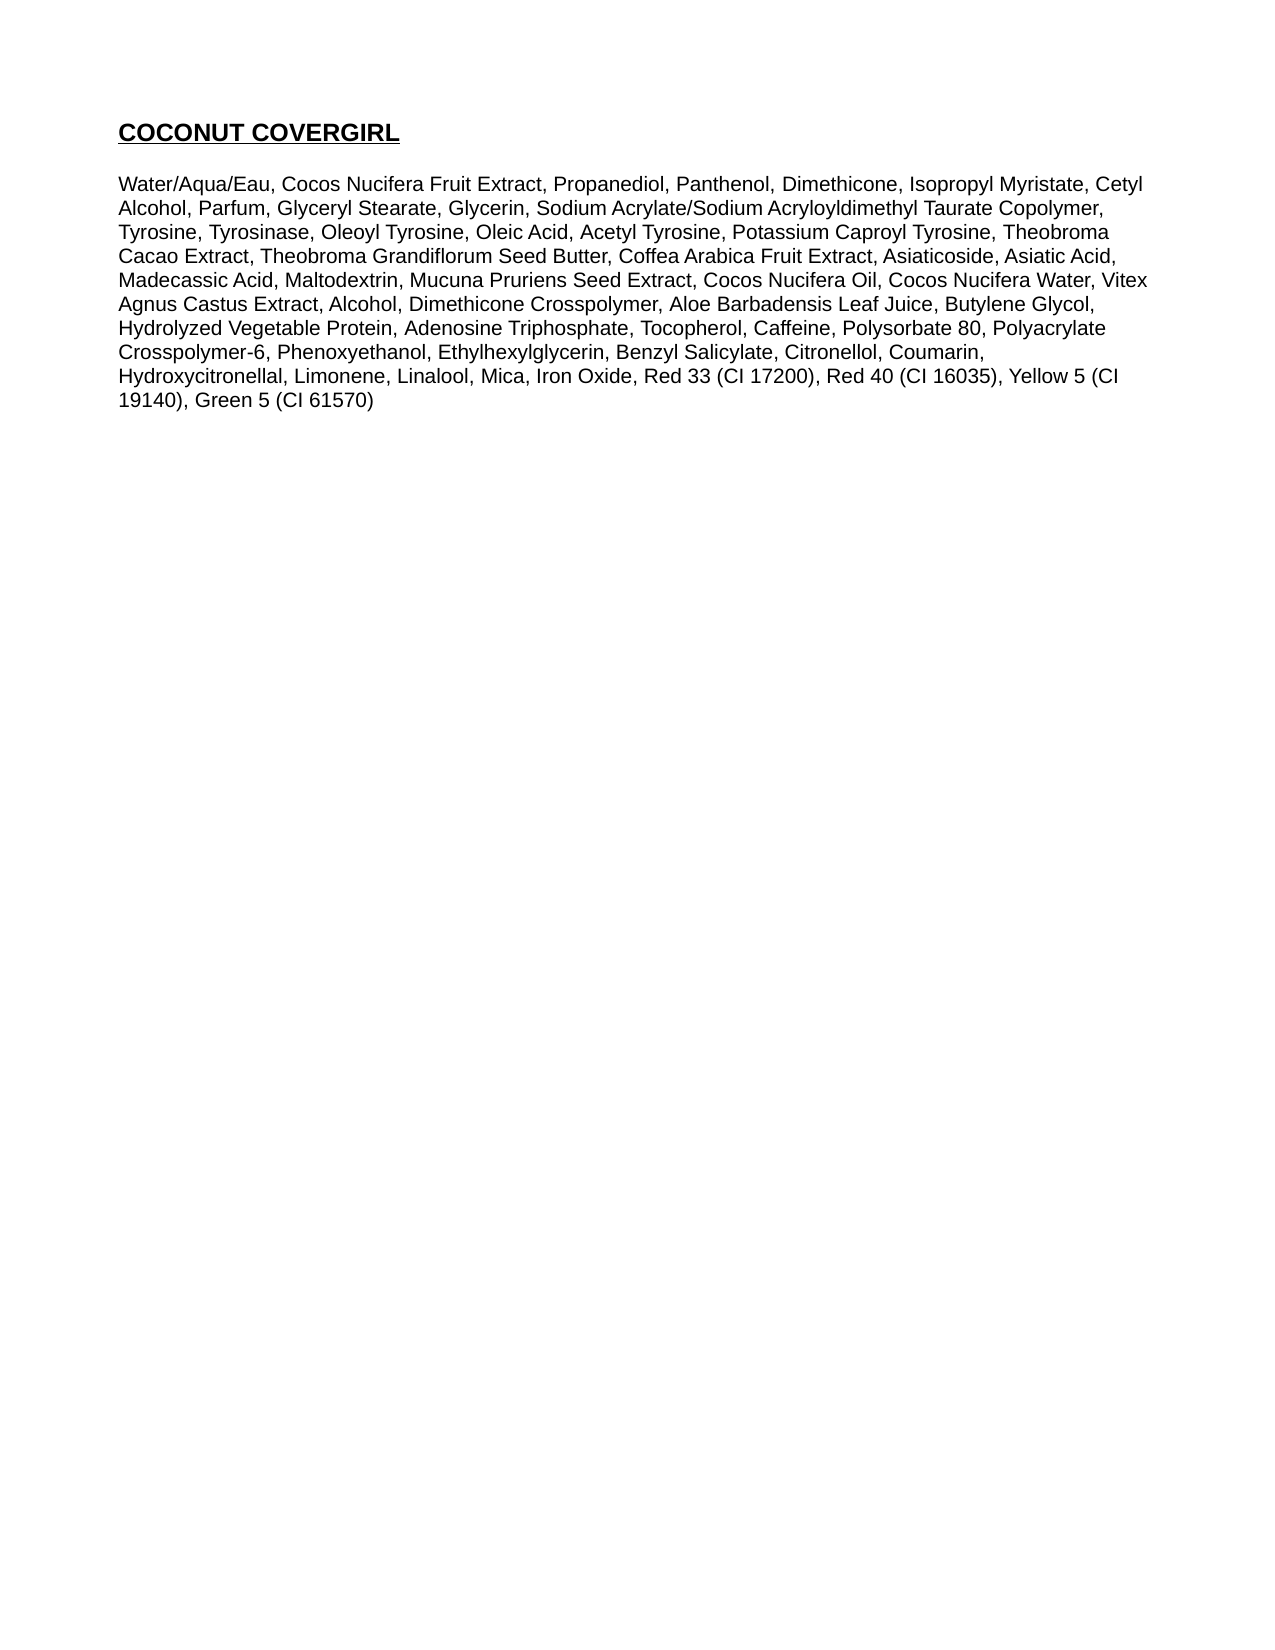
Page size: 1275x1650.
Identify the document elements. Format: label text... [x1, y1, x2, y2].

text COCONUT COVERGIRL [118, 118, 1157, 147]
text Water/Aqua/Eau, Cocos Nucifera Fruit Extract, Propanediol, Panthenol, Dimethicone, Isopropyl Myristate, Cetyl Alcohol, Parfum, Glyceryl Stearate, Glycerin, Sodium Acrylate/Sodium Acryloyldimethyl Taurate Copolymer, Tyrosine, Tyrosinase, Oleoyl Tyrosine, Oleic Acid, Acetyl Tyrosine, Potassium Caproyl Tyrosine, Theobroma Cacao Extract, Theobroma Grandiflorum Seed Butter, Coffea Arabica Fruit Extract, Asiaticoside, Asiatic Acid, Madecassic Acid, Maltodextrin, Mucuna Pruriens Seed Extract, Cocos Nucifera Oil, Cocos Nucifera Water, Vitex Agnus Castus Extract, Alcohol, Dimethicone Crosspolymer, Aloe Barbadensis Leaf Juice, Butylene Glycol, Hydrolyzed Vegetable Protein, Adenosine Triphosphate, Tocopherol, Caffeine, Polysorbate 80, Polyacrylate Crosspolymer-6, Phenoxyethanol, Ethylhexylglycerin, Benzyl Salicylate, Citronellol, Coumarin, Hydroxycitronellal, Limonene, Linalool, Mica, Iron Oxide, Red 33 (CI 17200), Red 40 (CI 16035), Yellow 5 (CI 19140), Green 5 (CI 61570) [118, 172, 1157, 412]
